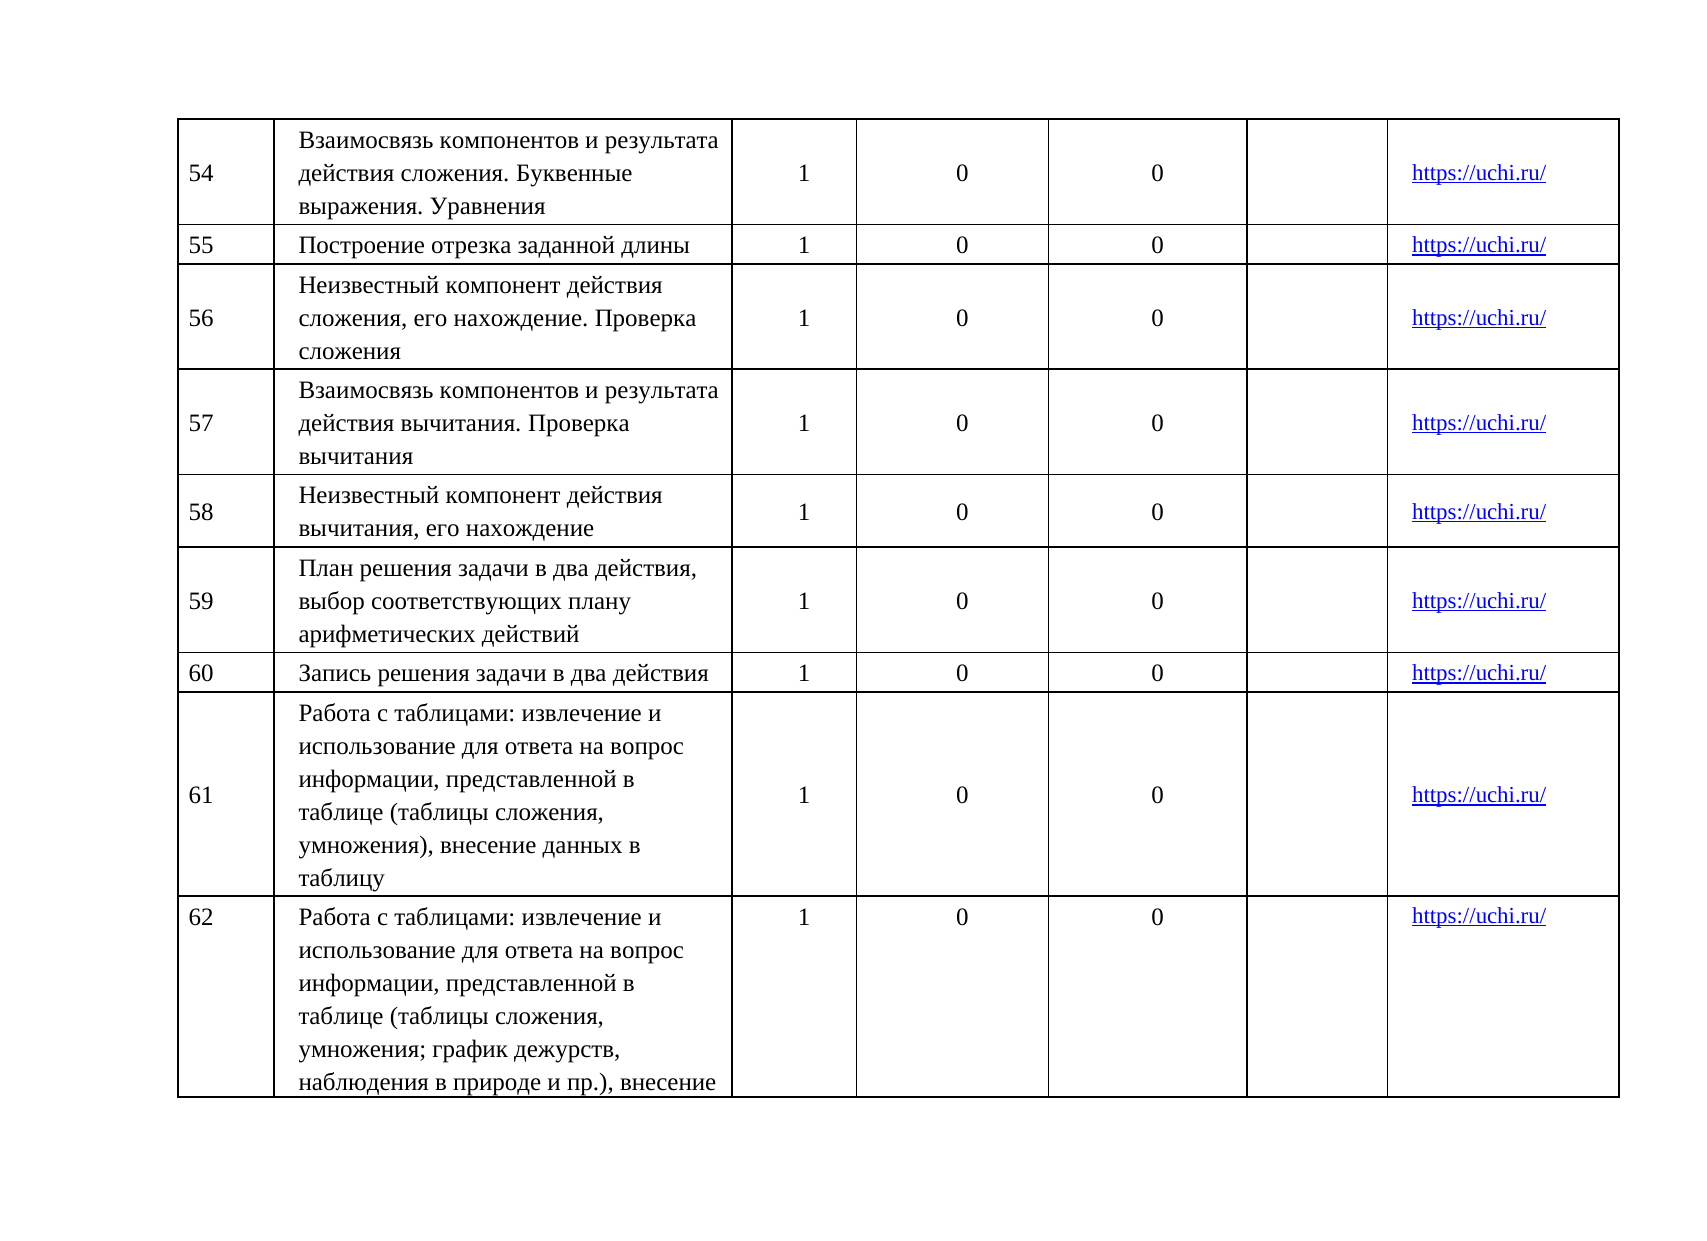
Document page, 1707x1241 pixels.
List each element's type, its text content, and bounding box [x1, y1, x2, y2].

table_cell Неизвестный компонент действия вычитания, его нахождение [275, 475, 731, 546]
table_cell 61 [179, 693, 273, 895]
table_cell 0 [1049, 120, 1246, 223]
table_cell 0 [857, 225, 1048, 263]
table_cell 0 [1049, 548, 1246, 652]
table_cell 1 [733, 548, 856, 652]
table_cell 58 [179, 475, 273, 546]
table_cell [1248, 475, 1387, 546]
table_cell 57 [179, 370, 273, 474]
table_cell [1248, 693, 1387, 895]
table_cell 60 [179, 653, 273, 691]
table_cell 0 [1049, 897, 1246, 1096]
table_cell 1 [733, 693, 856, 895]
table_cell 0 [857, 548, 1048, 652]
table_cell 0 [857, 653, 1048, 691]
table_cell 0 [1049, 653, 1246, 691]
table_cell 0 [1049, 265, 1246, 368]
table_cell План решения задачи в два действия, выбор соответствующих плану арифметических действий [275, 548, 731, 652]
table_cell [1248, 120, 1387, 223]
table_cell Взаимосвязь компонентов и результата действия вычитания. Проверка вычитания [275, 370, 731, 474]
table_cell 56 [179, 265, 273, 368]
table_cell Запись решения задачи в два действия [275, 653, 731, 691]
table_cell [1248, 225, 1387, 263]
table_cell 0 [1049, 225, 1246, 263]
table_cell 1 [733, 370, 856, 474]
table_cell 1 [733, 225, 856, 263]
table_cell https://uchi.ru/ [1388, 548, 1618, 652]
table_cell https://uchi.ru/ [1388, 265, 1618, 368]
table_cell 0 [857, 120, 1048, 223]
table_cell 54 [179, 120, 273, 223]
table_cell https://uchi.ru/ [1388, 897, 1618, 1096]
table_cell Построение отрезка заданной длины [275, 225, 731, 263]
table_cell 1 [733, 265, 856, 368]
table_cell 0 [857, 897, 1048, 1096]
table_cell 59 [179, 548, 273, 652]
table_cell 62 [179, 897, 273, 1096]
table_cell https://uchi.ru/ [1388, 225, 1618, 263]
table_cell [1248, 897, 1387, 1096]
table_cell 1 [733, 897, 856, 1096]
table_cell https://uchi.ru/ [1388, 653, 1618, 691]
table_cell 0 [1049, 370, 1246, 474]
table_cell 0 [857, 370, 1048, 474]
table_cell Взаимосвязь компонентов и результата действия сложения. Буквенные выражения. Уравнения [275, 120, 731, 223]
table_cell 0 [1049, 693, 1246, 895]
table_cell [1248, 265, 1387, 368]
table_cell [275, 897, 731, 1096]
table_cell 0 [1049, 475, 1246, 546]
table_cell 1 [733, 653, 856, 691]
table_cell https://uchi.ru/ [1388, 693, 1618, 895]
table_cell https://uchi.ru/ [1388, 475, 1618, 546]
table_cell Неизвестный компонент действия сложения, его нахождение. Проверка сложения [275, 265, 731, 368]
table_cell 0 [857, 475, 1048, 546]
table_cell https://uchi.ru/ [1388, 120, 1618, 223]
table_cell [1248, 653, 1387, 691]
table_cell Работа с таблицами: извлечение и использование для ответа на вопрос информации, представленной в таблице (таблицы сложения, умножения), внесение данных в таблицу [275, 693, 731, 895]
table_cell [1248, 370, 1387, 474]
table_cell 1 [733, 120, 856, 223]
table_cell [1248, 548, 1387, 652]
table_cell 0 [857, 693, 1048, 895]
table_cell 0 [857, 265, 1048, 368]
table_cell https://uchi.ru/ [1388, 370, 1618, 474]
table_cell 55 [179, 225, 273, 263]
table_cell 1 [733, 475, 856, 546]
